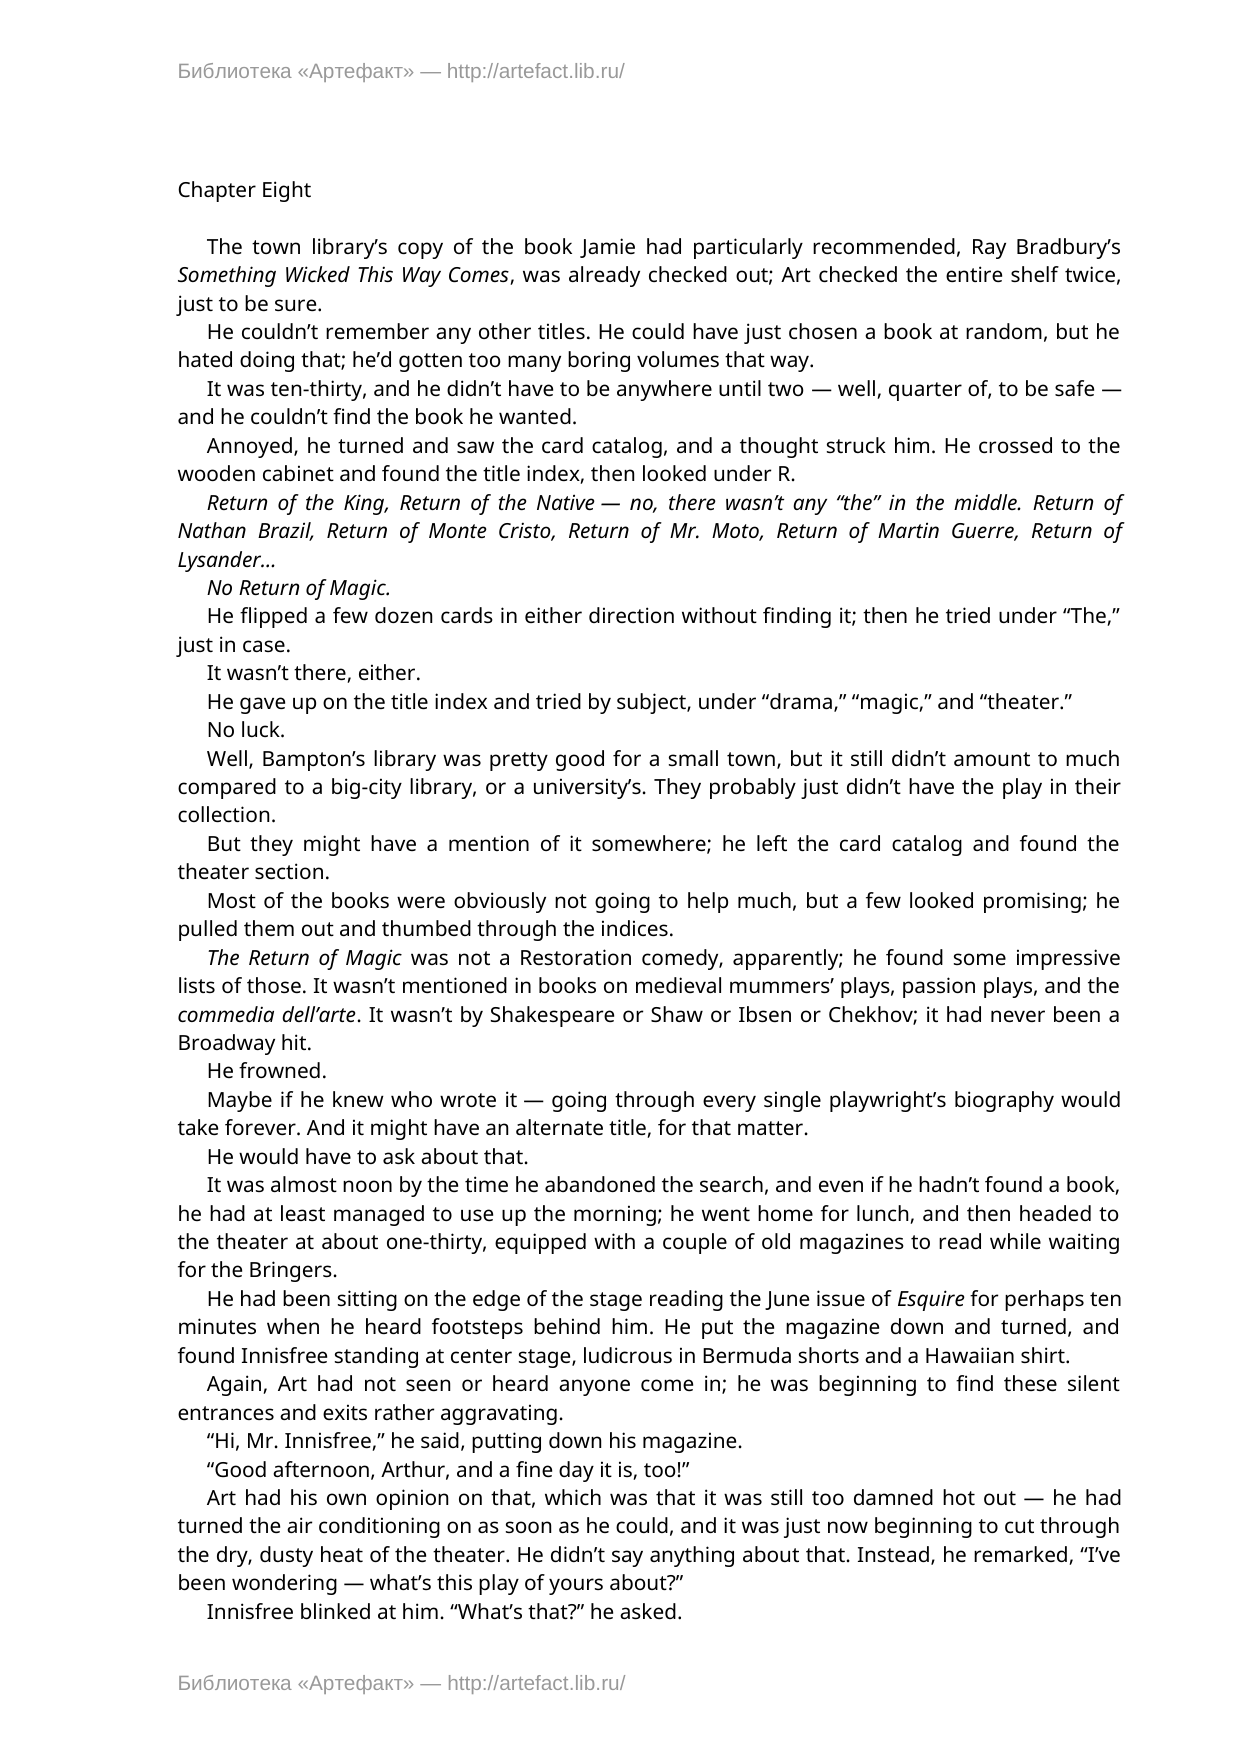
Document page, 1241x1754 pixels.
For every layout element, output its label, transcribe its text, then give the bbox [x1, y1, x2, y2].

text The town library’s copy of the book Jamie had particularly recommended, Ray Bradbury’s Something Wicked This Way Comes, was already checked out; Art checked the entire shelf twice, just to be sure. [177, 232, 1122, 317]
text It wasn’t there, either. [177, 658, 1122, 687]
text Innisfree blinked at him. “What’s that?” he asked. [177, 1597, 1122, 1625]
text Return of the King, Return of the Native — no, there wasn’t any “the” in the middle. Return of Nathan Brazil, Return of Monte Cristo, Return of Mr. Moto, Return of Martin Guerre, Return of Lysander... [177, 488, 1122, 573]
text He frowned. [177, 1057, 1122, 1085]
text He gave up on the title index and tried by subject, under “drama,” “magic,” and “theater.” [177, 687, 1122, 715]
text Well, Bampton’s library was pretty good for a small town, but it still didn’t amount to much compared to a big-city library, or a university’s. They probably just didn’t have the play in their collection. [177, 744, 1122, 829]
text The Return of Magic was not a Restoration comedy, apparently; he found some impressive lists of those. It wasn’t mentioned in books on medieval mummers’ plays, passion plays, and the commedia dell’arte. It wasn’t by Shakespeare or Shaw or Ibsen or Chekhov; it had never been a Broadway hit. [177, 943, 1122, 1057]
text “Good afternoon, Arthur, and a fine day it is, too!” [177, 1455, 1122, 1483]
text Annoyed, he turned and saw the card catalog, and a thought struck him. He crossed to the wooden cabinet and found the title index, then looked under R. [177, 431, 1122, 488]
text No Return of Magic. [177, 573, 1122, 602]
text He had been sitting on the edge of the stage reading the June issue of Esquire for perhaps ten minutes when he heard footsteps behind him. He put the magazine down and turned, and found Innisfree standing at center stage, ludicrous in Bermuda shorts and a Hawaiian shirt. [177, 1284, 1122, 1369]
text Again, Art had not seen or heard anyone come in; he was beginning to find these silent entrances and exits rather aggravating. [177, 1369, 1122, 1426]
text He couldn’t remember any other titles. He could have just chosen a book at random, but he hated doing that; he’d gotten too many boring volumes that way. [177, 317, 1122, 374]
text Most of the books were obviously not going to help much, but a few looked promising; he pulled them out and thumbed through the indices. [177, 886, 1122, 943]
text “Hi, Mr. Innisfree,” he said, putting down his magazine. [177, 1426, 1122, 1455]
text No luck. [177, 715, 1122, 744]
text He would have to ask about that. [177, 1142, 1122, 1170]
text But they might have a mention of it somewhere; he left the card catalog and found the theater section. [177, 829, 1122, 886]
text Maybe if he knew who wrote it — going through every single playwright’s biography would take forever. And it might have an alternate title, for that matter. [177, 1085, 1122, 1142]
text He flipped a few dozen cards in either direction without finding it; then he tried under “The,” just in case. [177, 602, 1122, 658]
text It was ten-thirty, and he didn’t have to be anywhere until two — well, quarter of, to be safe — and he couldn’t find the book he wanted. [177, 374, 1122, 431]
text It was almost noon by the time he abandoned the search, and even if he hadn’t found a book, he had at least managed to use up the morning; he went home for lunch, and then headed to the theater at about one-thirty, equipped with a couple of old magazines to read while waiting for the Bringers. [177, 1170, 1122, 1284]
text Art had his own opinion on that, which was that it was still too damned hot out — he had turned the air conditioning on as soon as he could, and it was just now beginning to cut through the dry, dusty heat of the theater. He didn’t say anything about that. Instead, he remarked, “I’ve been wondering — what’s this play of yours about?” [177, 1483, 1122, 1597]
text Chapter Eight [177, 175, 1122, 203]
